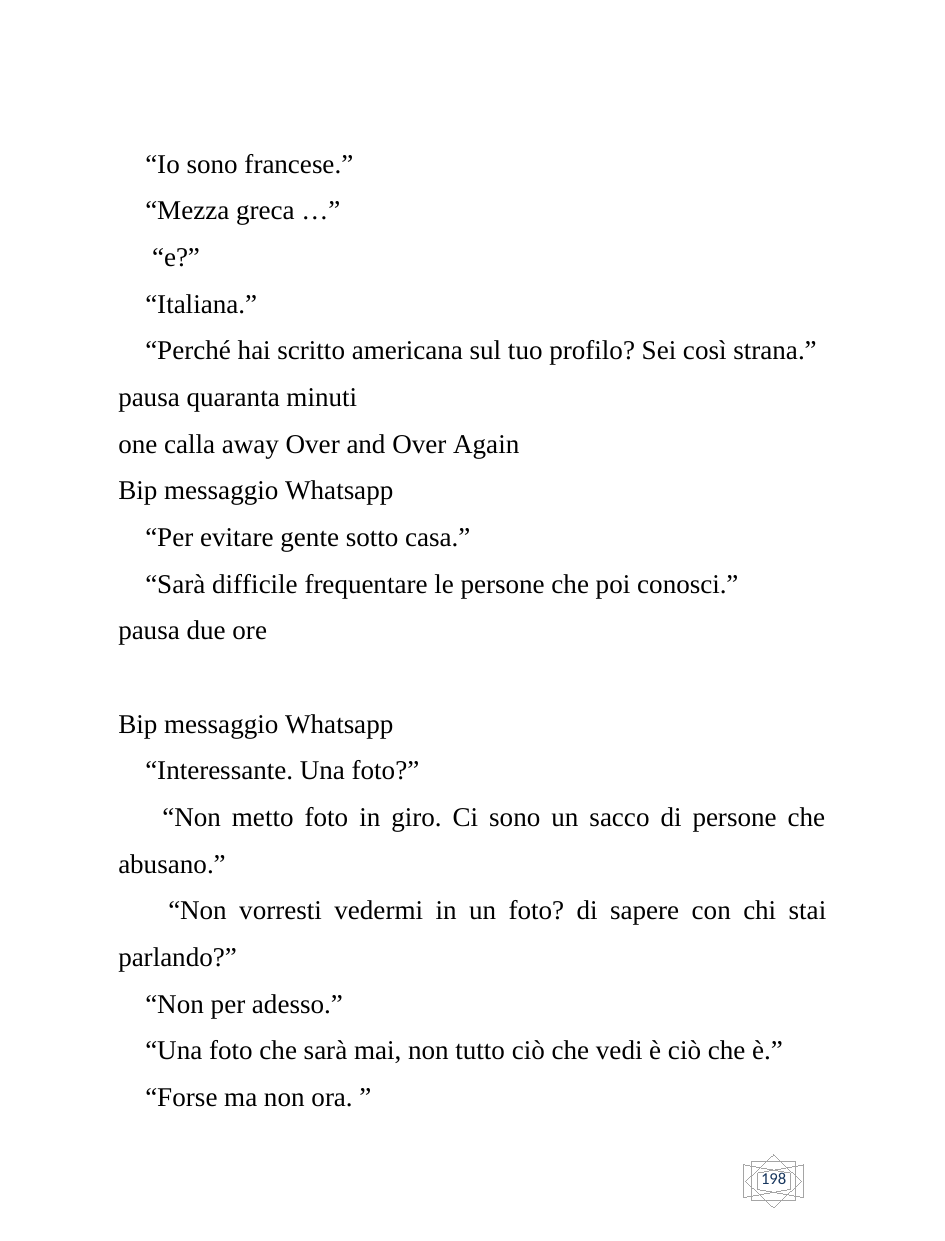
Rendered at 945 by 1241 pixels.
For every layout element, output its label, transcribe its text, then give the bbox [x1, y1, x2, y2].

text “Non vorresti vedermi in un foto? di sapere con chi stai parlando?” [118, 894, 827, 972]
text pausa due ore [118, 614, 827, 646]
text “e?” [118, 241, 827, 272]
text “Sarà difficile frequentare le persone che poi conosci.” [118, 568, 827, 599]
text one calla away Over and Over Again [118, 428, 827, 459]
text Bip messaggio Whatsapp [118, 708, 827, 739]
text “Per evitare gente sotto casa.” [118, 521, 827, 552]
text “Una foto che sarà mai, non tutto ciò che vedi è ciò che è.” [118, 1034, 827, 1066]
text “Italiana.” [118, 288, 827, 319]
text “Interessante. Una foto?” [118, 754, 827, 786]
text “Non per adesso.” [118, 988, 827, 1019]
text “Non metto foto in giro. Ci sono un sacco di persone che abusano.” [118, 801, 827, 879]
text pausa quaranta minuti [118, 381, 827, 412]
text Bip messaggio Whatsapp [118, 474, 827, 506]
text “Forse ma non ora. ” [118, 1081, 827, 1112]
text “Perché hai scritto americana sul tuo profilo? Sei così strana.” [118, 334, 827, 366]
text “Io sono francese.” [118, 148, 827, 179]
text “Mezza greca …” [118, 194, 827, 226]
